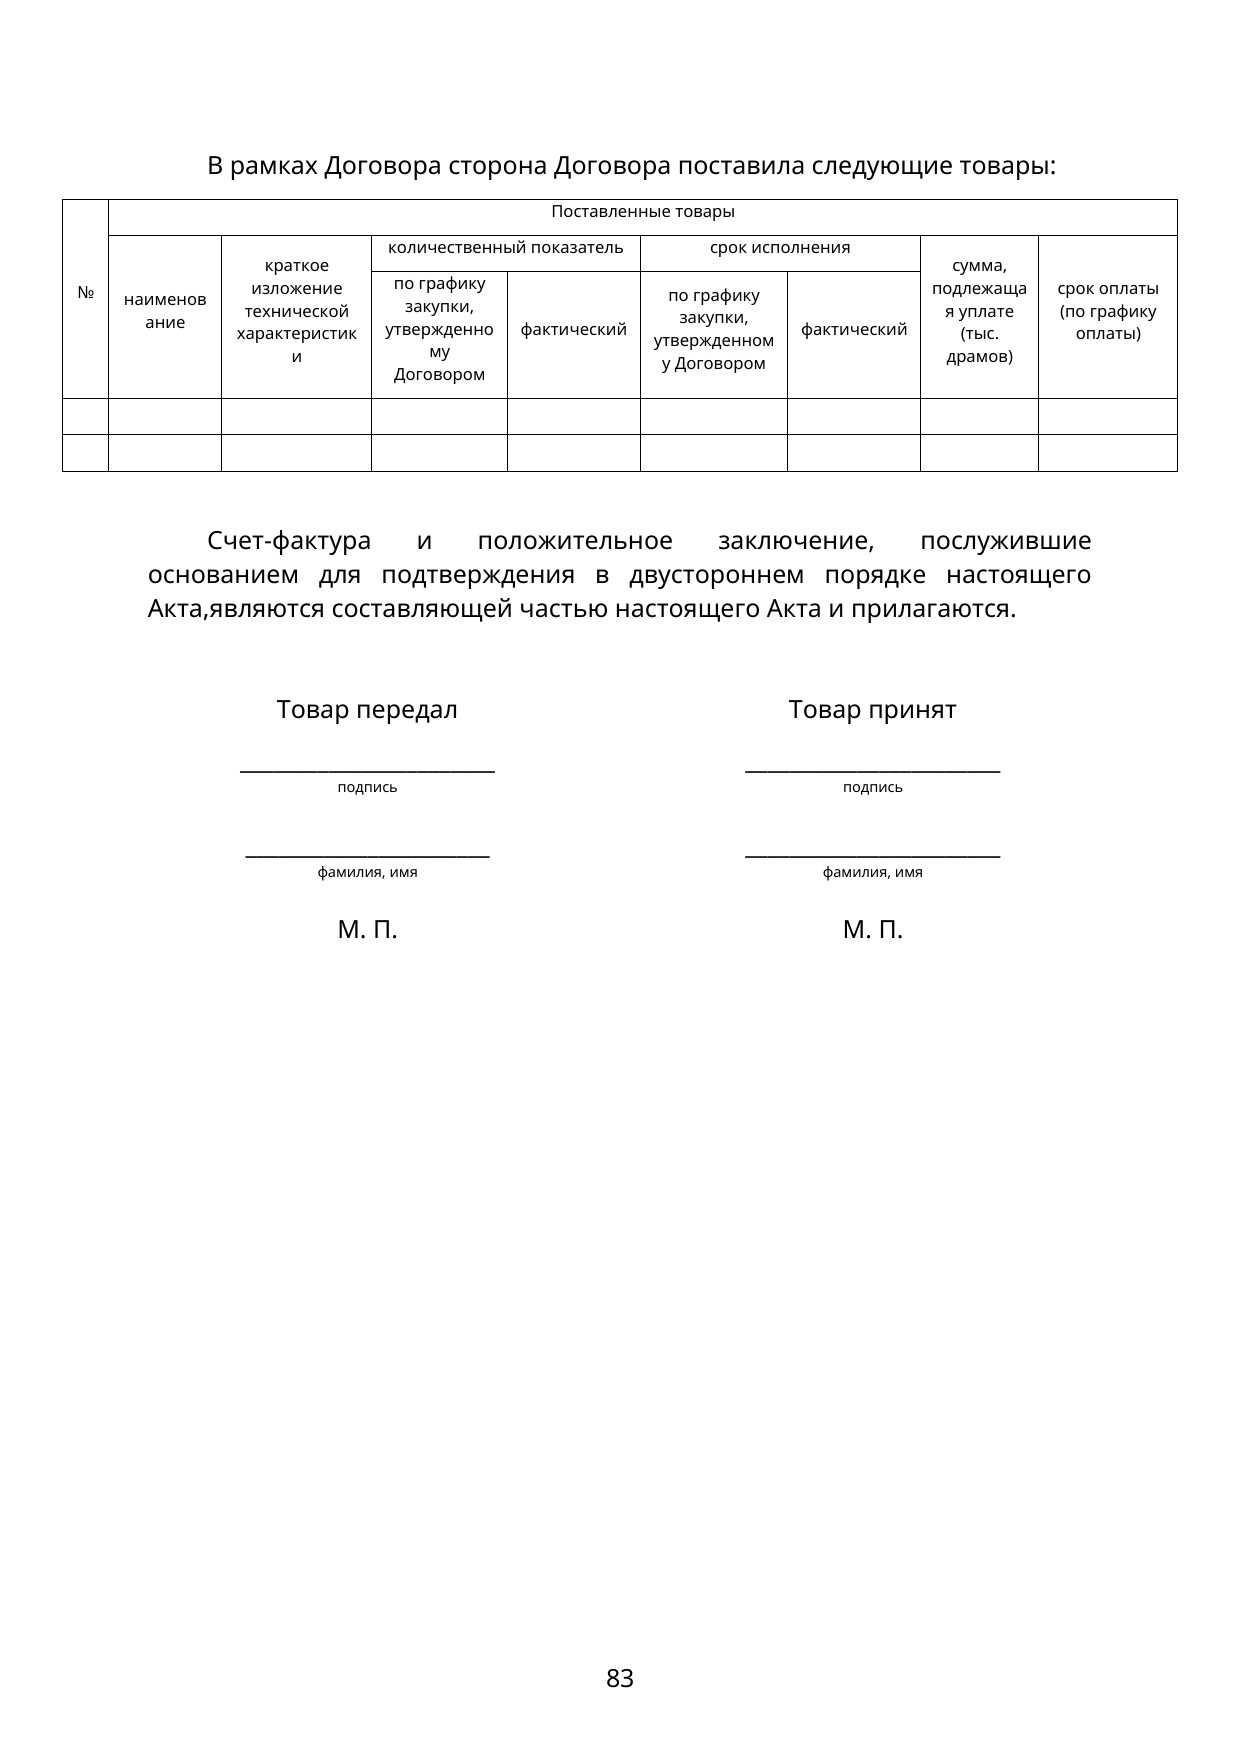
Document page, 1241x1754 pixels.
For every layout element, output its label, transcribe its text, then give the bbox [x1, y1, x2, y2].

table_cell фактический [508, 272, 640, 398]
table_cell [222, 435, 371, 471]
table_cell [222, 399, 371, 434]
table_cell М. П. [620, 912, 1126, 963]
table_header Поставленные товары [109, 200, 1177, 235]
table_cell [109, 399, 221, 434]
table_cell [508, 435, 640, 471]
table_cell [508, 399, 640, 434]
table_cell [372, 435, 507, 471]
table_cell по графику закупки, утвержденному Договором [641, 272, 787, 398]
table_cell срок оплаты (по графику оплаты) [1039, 236, 1177, 398]
table_cell количественный показатель [372, 236, 640, 271]
table_cell _______________________ подпись [115, 743, 620, 827]
table_cell [641, 435, 787, 471]
table_cell [921, 435, 1038, 471]
table_cell фактический [788, 272, 920, 398]
table_cell [63, 435, 108, 471]
table_cell _______________________ фамилия, имя [620, 828, 1126, 912]
table_cell по графику закупки, утвержденному Договором [372, 272, 507, 398]
table_cell М. П. [115, 912, 620, 963]
table_header № [63, 200, 108, 398]
text Счет-фактура и положительное заключение, послужившие основанием для подтверждения в двустороннем порядке настоящего Акта,являются составляющей частью настоящего Акта и прилагаются. [148, 522, 1092, 624]
table_cell краткое изложение технической характеристики [222, 236, 371, 398]
table_cell [1039, 435, 1177, 471]
table_cell [109, 435, 221, 471]
table_cell [788, 435, 920, 471]
table_cell [372, 399, 507, 434]
table_cell [63, 399, 108, 434]
text В рамках Договора сторона Договора поставила следующие товары: [148, 148, 1092, 182]
table_cell [641, 399, 787, 434]
table_header Товар принят [620, 692, 1126, 743]
table_cell ______________________ фамилия, имя [115, 828, 620, 912]
table_cell _______________________ подпись [620, 743, 1126, 827]
table_cell сумма, подлежащая уплате (тыс. драмов) [921, 236, 1038, 398]
table_cell срок исполнения [641, 236, 920, 271]
table_header Товар передал [115, 692, 620, 743]
table_cell [921, 399, 1038, 434]
table_cell [1039, 399, 1177, 434]
table_cell наименование [109, 236, 221, 398]
table_cell [788, 399, 920, 434]
